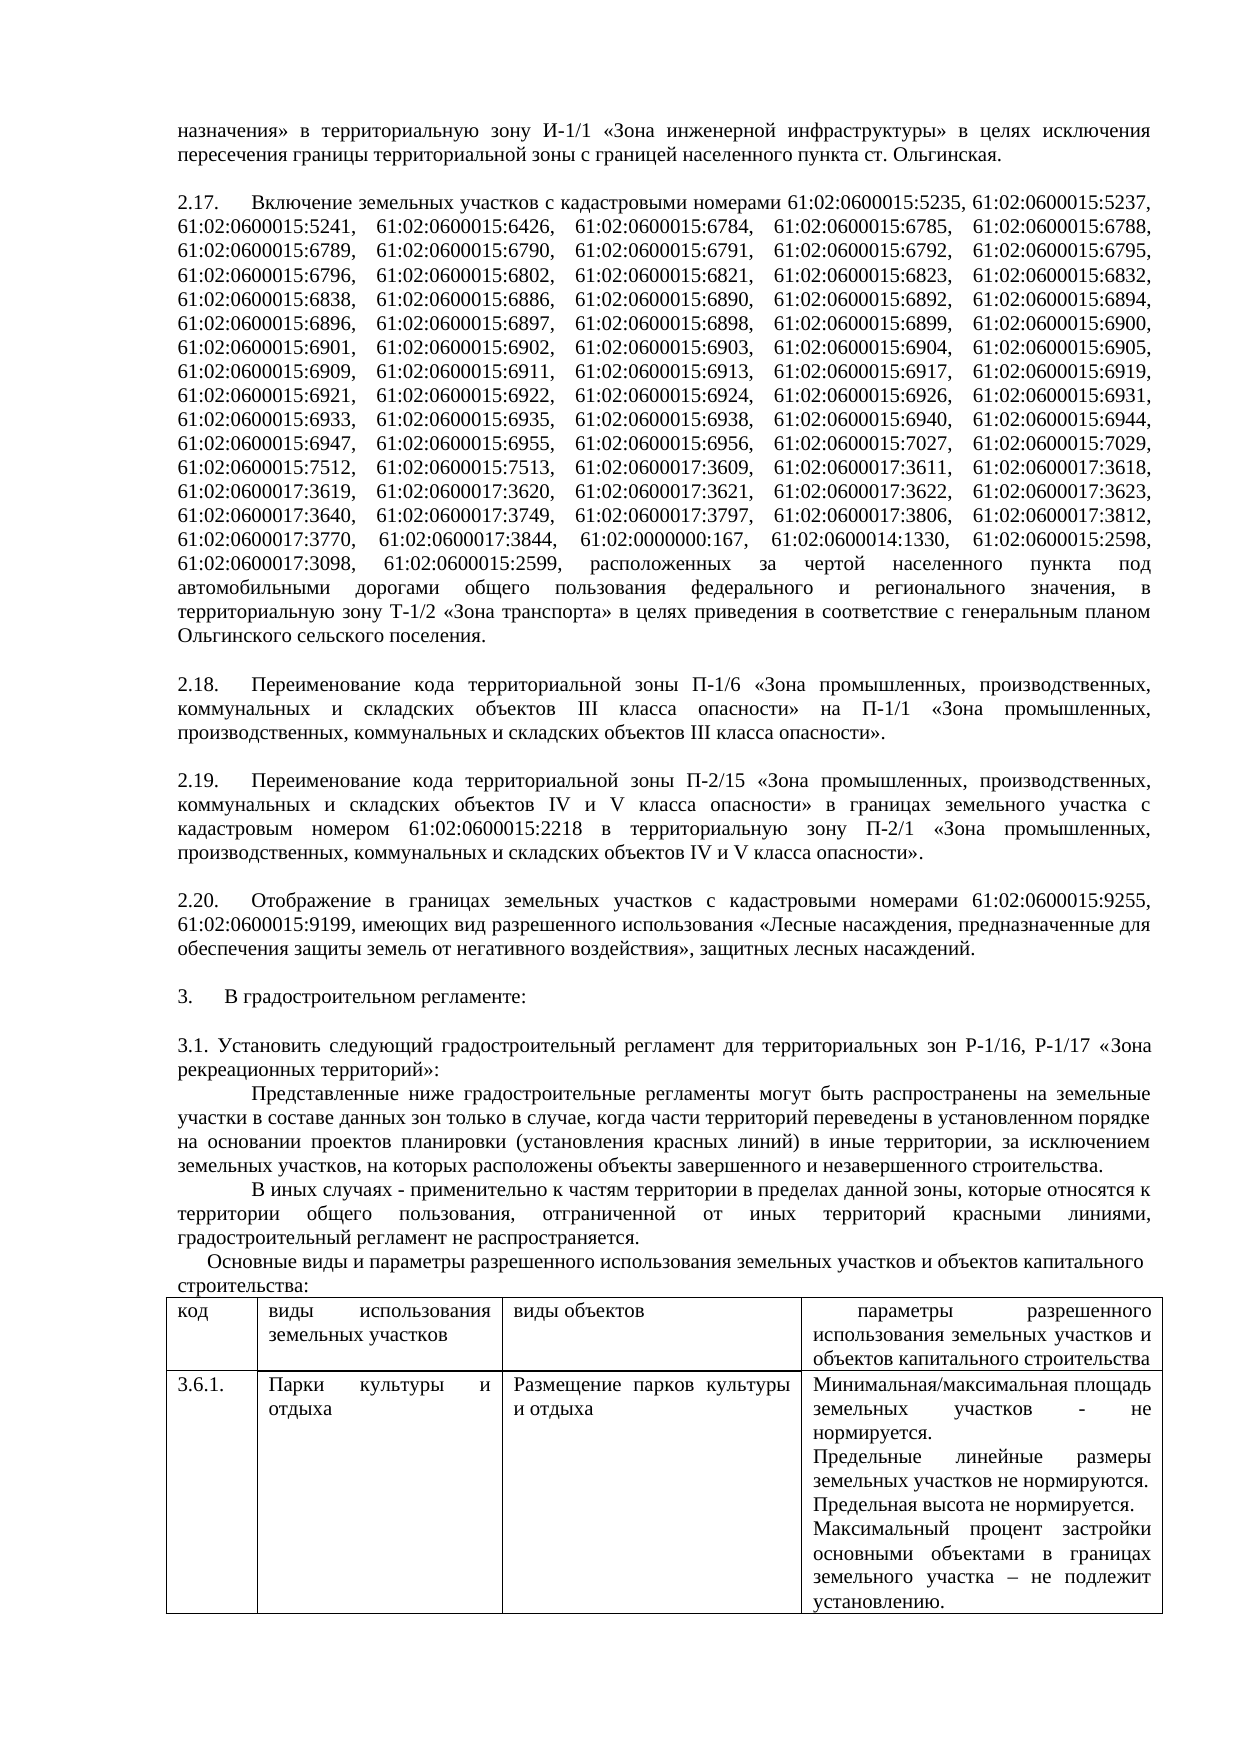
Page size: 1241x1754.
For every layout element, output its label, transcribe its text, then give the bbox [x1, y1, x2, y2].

table_cell 3.6.1. [167, 1371, 257, 1613]
list Отображение в границах земельных участков с кадастровыми номерами 61:02:0600015:9255, 61:02:0600015:9199, имеющих вид разрешенного использования «Лесные насаждения, предназначенные для обеспечения защиты земель от негативного воздействия», защитных лесных насаждений. [177, 888, 1152, 960]
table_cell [802, 1371, 1162, 1613]
table_header параметры разрешенного использования земельных участков и объектов капитального строительства [802, 1298, 1162, 1370]
text Представленные ниже градостроительные регламенты могут быть распространены на земельные участки в составе данных зон только в случае, когда части территорий переведены в установленном порядке на основании проектов планировки (установления красных линий) в иные территории, за исключением земельных участков, на которых расположены объекты завершенного и незавершенного строительства. [177, 1081, 1152, 1177]
table_header виды использования земельных участков [258, 1298, 502, 1370]
text Основные виды и параметры разрешенного использования земельных участков и объектов капитального строительства: [177, 1249, 1152, 1297]
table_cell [258, 1372, 502, 1613]
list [177, 118, 1152, 166]
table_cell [503, 1372, 801, 1613]
text 3.1. Установить следующий градостроительный регламент для территориальных зон Р-1/16, Р-1/17 «Зона рекреационных территорий»: [177, 1032, 1152, 1081]
list Переименование кода территориальной зоны П-2/15 «Зона промышленных, производственных, коммунальных и складских объектов IV и V класса опасности» в границах земельного участка с кадастровым номером 61:02:0600015:2218 в территориальную зону П-2/1 «Зона промышленных, производственных, коммунальных и складских объектов IV и V класса опасности». [177, 768, 1152, 864]
list Включение земельных участков с кадастровыми номерами 61:02:0600015:5235, 61:02:0600015:5237, 61:02:0600015:5241, 61:02:0600015:6426, 61:02:0600015:6784, 61:02:0600015:6785, 61:02:0600015:6788, 61:02:0600015:6789, 61:02:0600015:6790, 61:02:0600015:6791, 61:02:0600015:6792, 61:02:0600015:6795, 61:02:0600015:6796, 61:02:0600015:6802, 61:02:0600015:6821, 61:02:0600015:6823, 61:02:0600015:6832, 61:02:0600015:6838, 61:02:0600015:6886, 61:02:0600015:6890, 61:02:0600015:6892, 61:02:0600015:6894, 61:02:0600015:6896, 61:02:0600015:6897, 61:02:0600015:6898, 61:02:0600015:6899, 61:02:0600015:6900, 61:02:0600015:6901, 61:02:0600015:6902, 61:02:0600015:6903, 61:02:0600015:6904, 61:02:0600015:6905, 61:02:0600015:6909, 61:02:0600015:6911, 61:02:0600015:6913, 61:02:0600015:6917, 61:02:0600015:6919, 61:02:0600015:6921, 61:02:0600015:6922, 61:02:0600015:6924, 61:02:0600015:6926, 61:02:0600015:6931, 61:02:0600015:6933, 61:02:0600015:6935, 61:02:0600015:6938, 61:02:0600015:6940, 61:02:0600015:6944, 61:02:0600015:6947, 61:02:0600015:6955, 61:02:0600015:6956, 61:02:0600015:7027, 61:02:0600015:7029, 61:02:0600015:7512, 61:02:0600015:7513, 61:02:0600017:3609, 61:02:0600017:3611, 61:02:0600017:3618, 61:02:0600017:3619, 61:02:0600017:3620, 61:02:0600017:3621, 61:02:0600017:3622, 61:02:0600017:3623, 61:02:0600017:3640, 61:02:0600017:3749, 61:02:0600017:3797, 61:02:0600017:3806, 61:02:0600017:3812, 61:02:0600017:3770, 61:02:0600017:3844, 61:02:0000000:167, 61:02:0600014:1330, 61:02:0600015:2598, 61:02:0600017:3098, 61:02:0600015:2599, расположенных за чертой населенного пункта под автомобильными дорогами общего пользования федерального и регионального значения, в территориальную зону Т-1/2 «Зона транспорта» в целях приведения в соответствие с генеральным планом Ольгинского сельского поселения. [177, 190, 1152, 647]
table_header виды объектов [503, 1298, 801, 1370]
text В иных случаях - применительно к частям территории в пределах данной зоны, которые относятся к территории общего пользования, отграниченной от иных территорий красными линиями, градостроительный регламент не распространяется. [177, 1177, 1152, 1249]
list Переименование кода территориальной зоны П-1/6 «Зона промышленных, производственных, коммунальных и складских объектов III класса опасности» на П-1/1 «Зона промышленных, производственных, коммунальных и складских объектов III класса опасности». [177, 672, 1152, 744]
table_header код [167, 1298, 257, 1370]
list В градостроительном регламенте: [177, 984, 1152, 1008]
